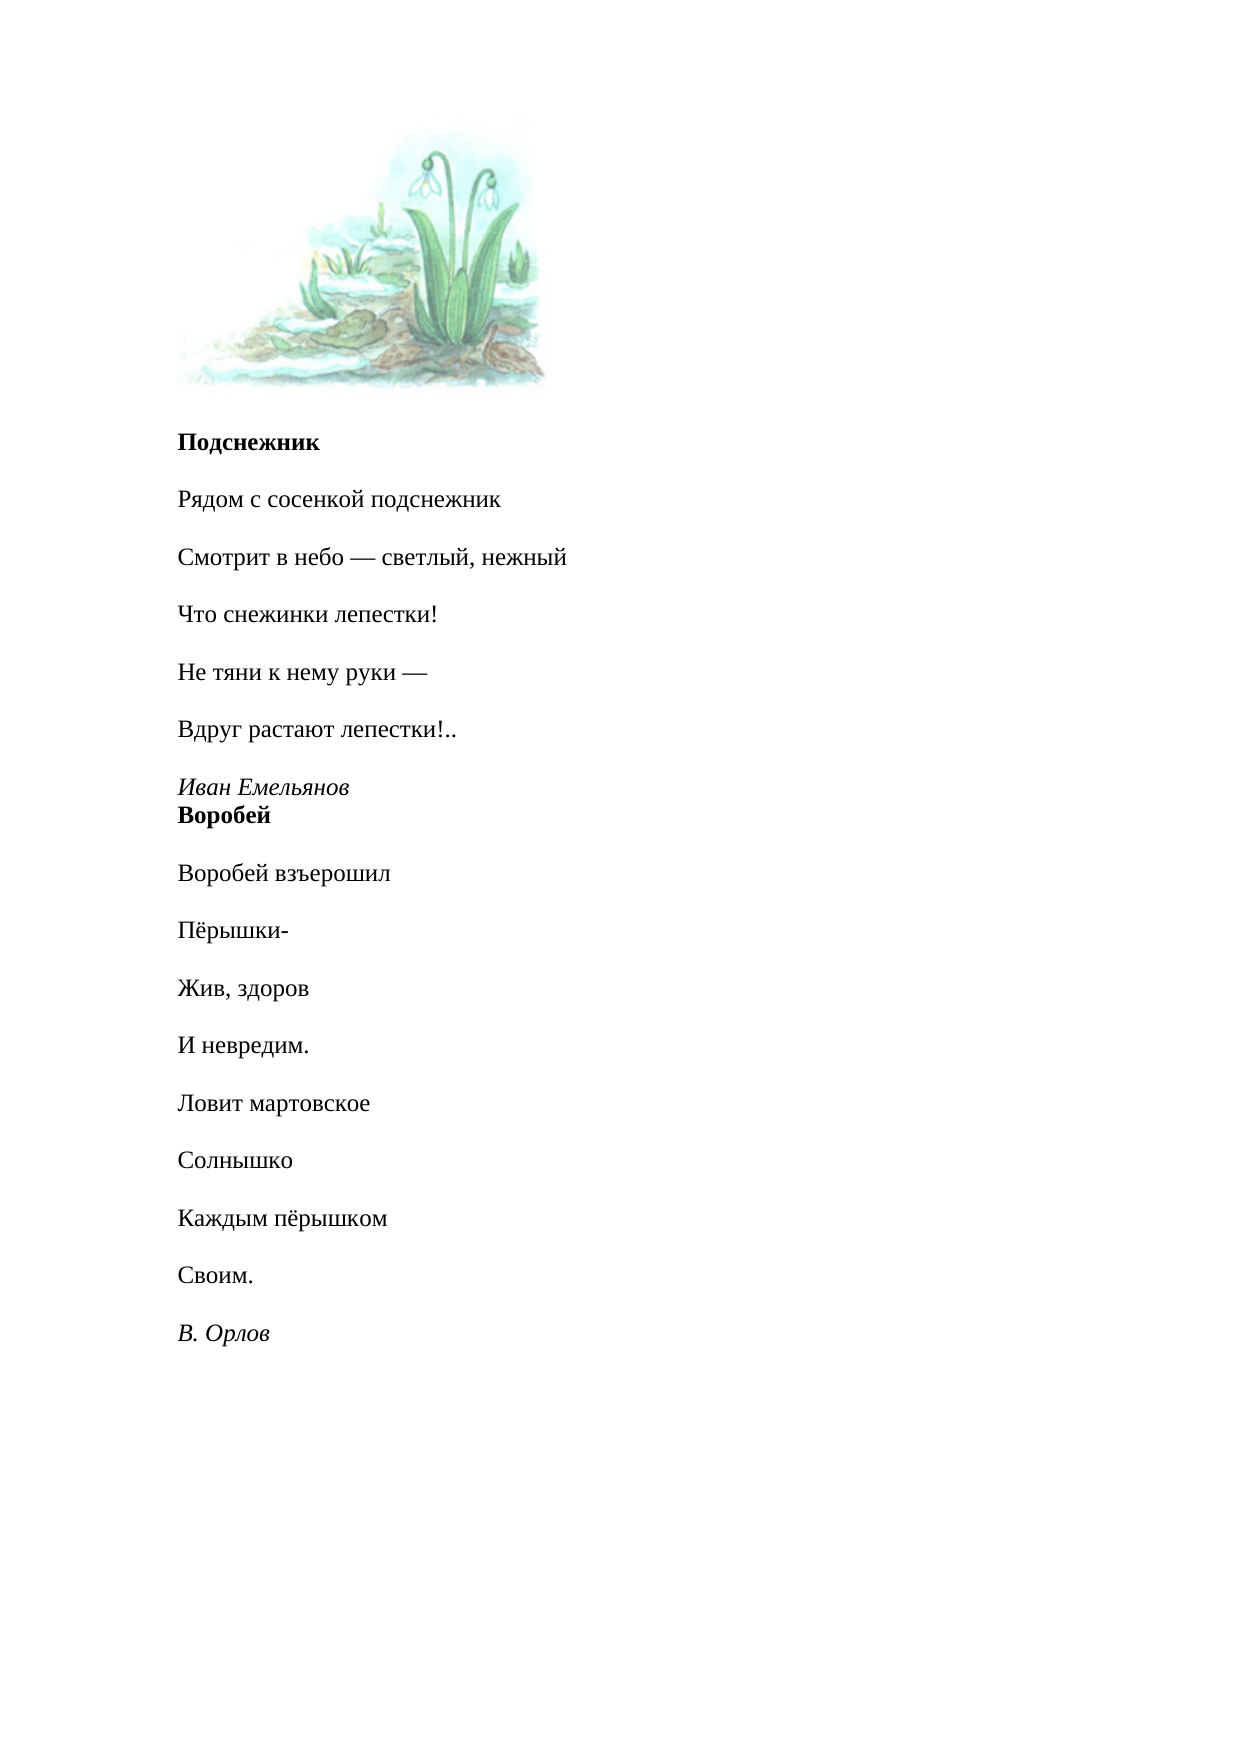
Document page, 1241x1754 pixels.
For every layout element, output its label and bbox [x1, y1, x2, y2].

picture [177, 118, 559, 398]
text [177, 118, 1152, 1375]
